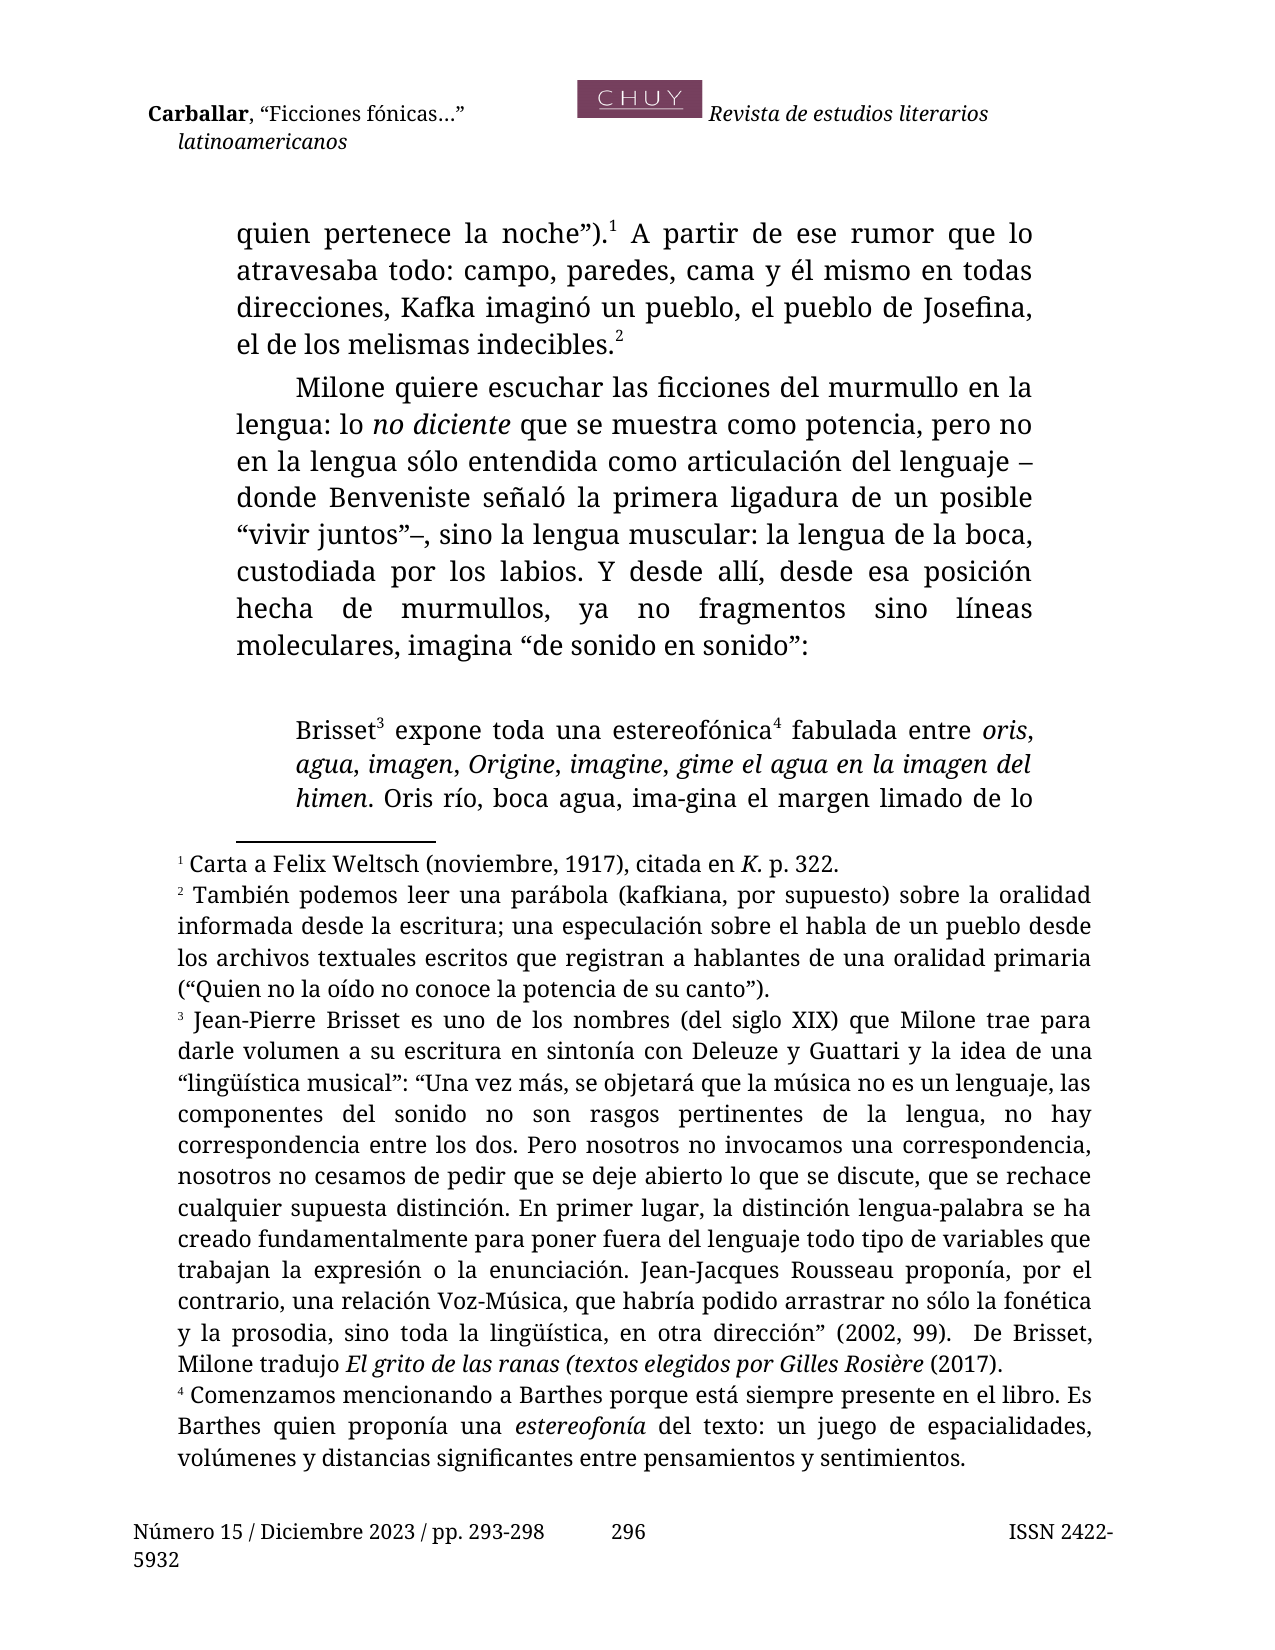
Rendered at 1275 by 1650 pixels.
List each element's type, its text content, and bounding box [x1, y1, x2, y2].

picture [577, 80, 703, 118]
text Brisset expone toda una estereofónica fabulada entre oris, agua, imagen, Origine, imagine, gime el agua en la imagen del himen. Oris río, boca agua, ima-gina el margen limado de lo ori-gina-rio. Las palabras no son casos a descomponer morfo-semánticamente, son cosas a extender homofónicamente. El sonido no se analiza, se amplifica. Y resuena en las palabras a lo largo del tiempo. (13) [295, 713, 1034, 815]
text Milone quiere escuchar las ficciones del murmullo en la lengua: lo no diciente que se muestra como potencia, pero no en la lengua sólo entendida como articulación del lenguaje –donde Benveniste señaló la primera ligadura de un posible “vivir juntos”–, sino la lengua muscular: la lengua de la boca, custodiada por los labios. Y desde allí, desde esa posición hecha de murmullos, ya no fragmentos sino líneas moleculares, imagina “de sonido en sonido”: [236, 368, 1034, 663]
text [236, 214, 1034, 362]
